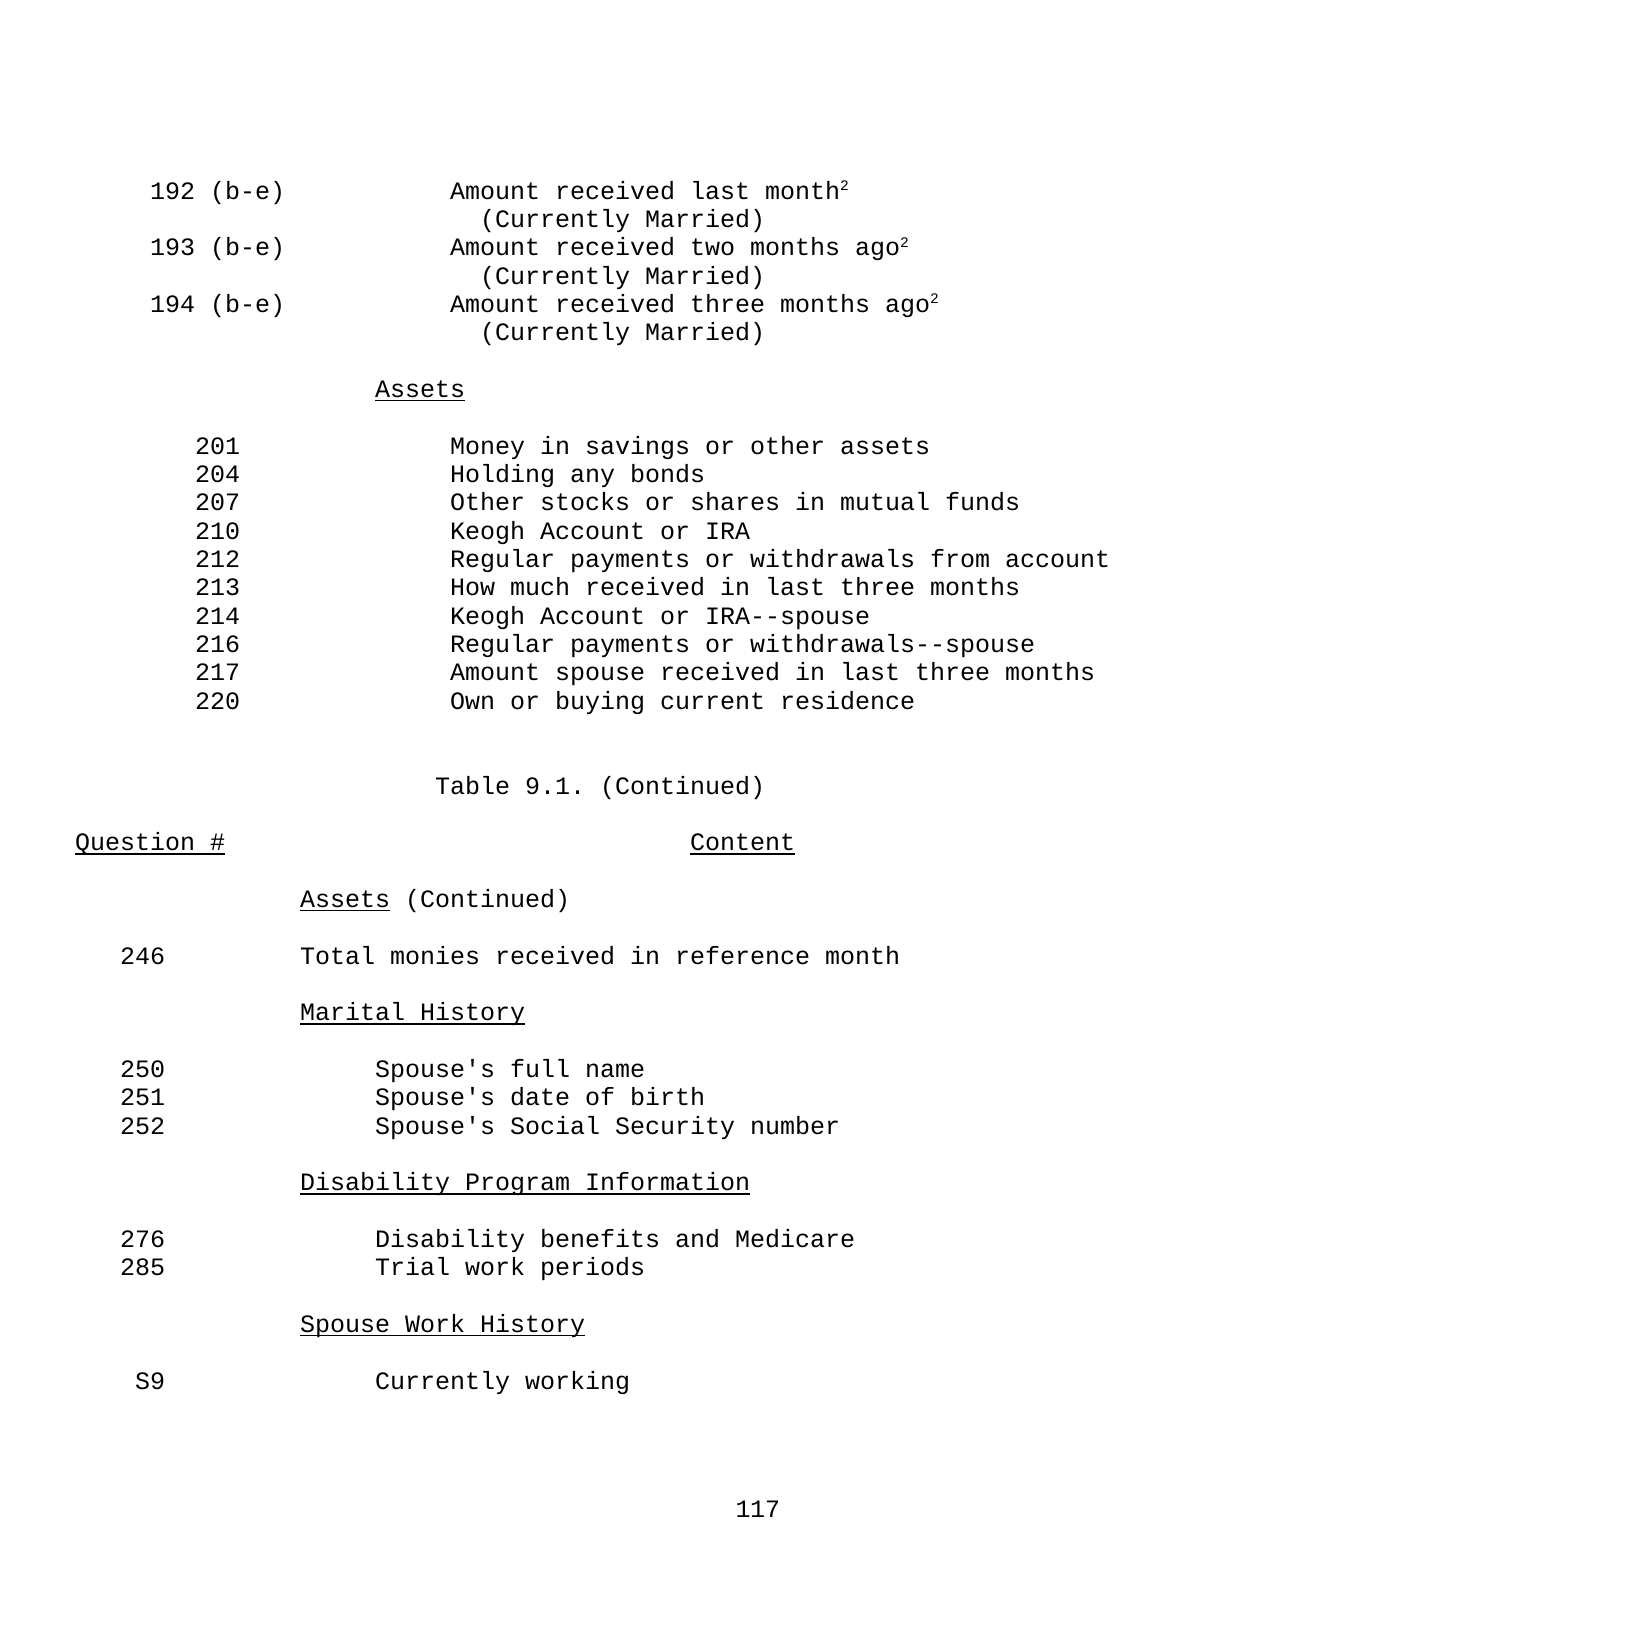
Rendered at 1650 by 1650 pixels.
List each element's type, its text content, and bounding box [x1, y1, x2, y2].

text 213 How much received in last three months [150, 575, 1575, 603]
text Marital History [150, 1000, 1575, 1028]
text (Currently Married) [150, 320, 1575, 348]
text Disability Program Information [150, 1170, 1575, 1198]
text 193 (b-e) Amount received two months ago2 [150, 235, 1575, 263]
text 250 Spouse's full name [150, 1057, 1575, 1085]
text 251 Spouse's date of birth [150, 1085, 1575, 1113]
text S9 Currently working [150, 1368, 1575, 1397]
text 192 (b-e) Amount received last month2 [150, 178, 1575, 207]
text 201 Money in savings or other assets [150, 433, 1575, 462]
text 246 Total monies received in reference month [150, 943, 1575, 972]
text 204 Holding any bonds [150, 462, 1575, 490]
text Assets [150, 377, 1575, 405]
text 252 Spouse's Social Security number [150, 1113, 1575, 1142]
text Table 9.1. (Continued) [150, 773, 1575, 802]
text 217 Amount spouse received in last three months [150, 660, 1575, 688]
text 214 Keogh Account or IRA--spouse [150, 603, 1575, 632]
text 207 Other stocks or shares in mutual funds [150, 490, 1575, 518]
text 220 Own or buying current residence [150, 688, 1575, 717]
text (Currently Married) [150, 207, 1575, 235]
text 285 Trial work periods [150, 1255, 1575, 1283]
text Assets (Continued) [150, 887, 1575, 915]
text 194 (b-e) Amount received three months ago2 [150, 292, 1575, 320]
text 210 Keogh Account or IRA [150, 518, 1575, 547]
text Spouse Work History [150, 1312, 1575, 1340]
text (Currently Married) [150, 263, 1575, 292]
text 276 Disability benefits and Medicare [150, 1227, 1575, 1255]
text 212 Regular payments or withdrawals from account [150, 547, 1575, 575]
text Question # Content [150, 830, 1575, 858]
text 216 Regular payments or withdrawals--spouse [150, 632, 1575, 660]
